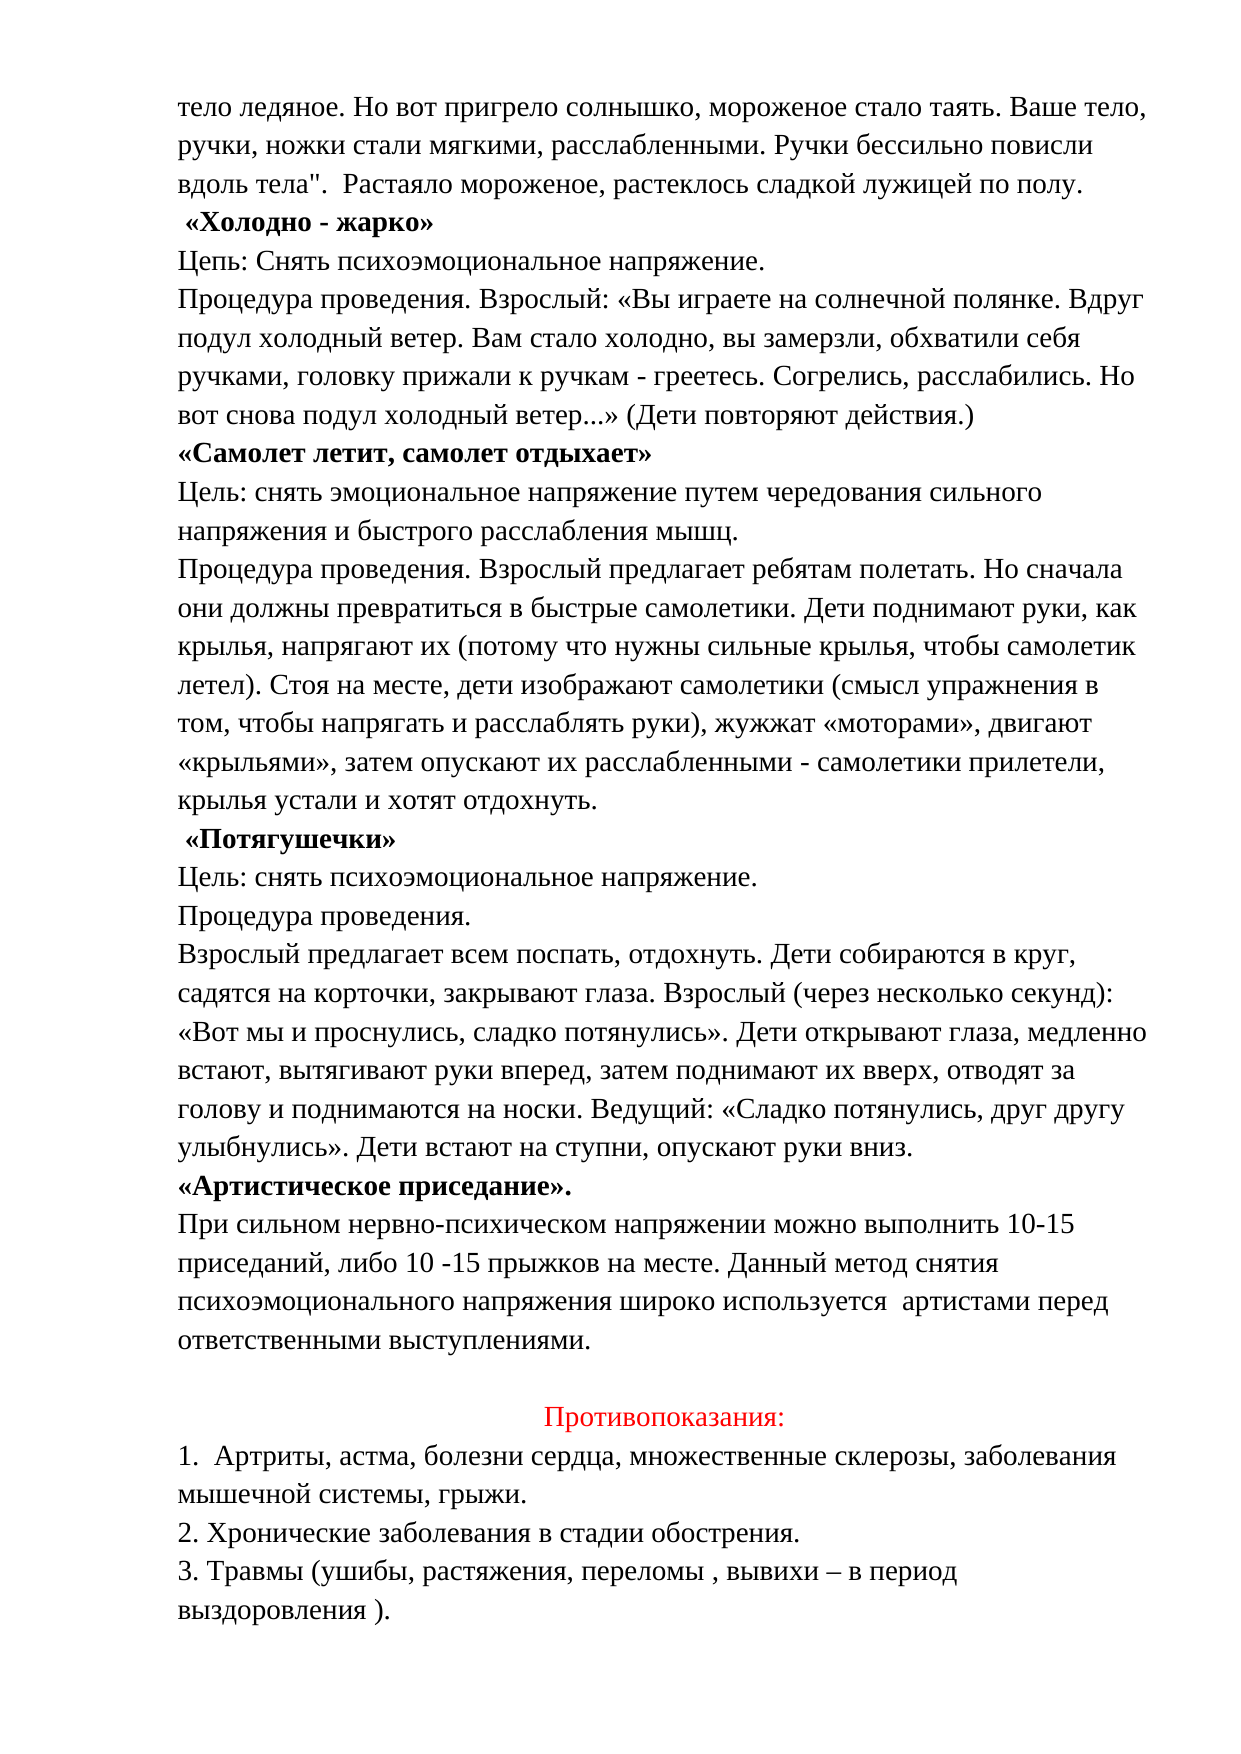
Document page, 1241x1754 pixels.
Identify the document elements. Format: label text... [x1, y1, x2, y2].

text При сильном нервно-психическом напряжении можно выполнить 10-15 приседаний, либо 10 -15 прыжков на месте. Данный метод снятия психоэмоционального напряжения широко используется артистами перед ответственными выступлениями. [177, 1206, 1152, 1356]
text «Холодно - жарко» [177, 204, 1152, 238]
text Процедура проведения. Взрослый предлагает ребятам полетать. Но сначала они должны превратиться в быстрые самолетики. Дети поднимают руки, как крылья, напрягают их (потому что нужны сильные крылья, чтобы самолетик летел). Стоя на месте, дети изображают самолетики (смысл упражнения в том, чтобы напрягать и расслаблять руки), жужжат «моторами», двигают «крыльями», затем опускают их расслабленными - самолетики прилетели, крылья устали и хотят отдохнуть. [177, 551, 1152, 816]
text 1. Артриты, астма, болезни сердца, множественные склерозы, заболевания мышечной системы, грыжи. [177, 1438, 1152, 1510]
text «Потягушечки» [177, 821, 1152, 854]
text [177, 89, 1152, 199]
text Цепь: Снять психоэмоциональное напряжение. [177, 243, 1152, 276]
text «Самолет летит, самолет отдыхает» [177, 436, 1152, 469]
text Цель: снять психоэмоциональное напряжение. [177, 859, 1152, 893]
text Взрослый предлагает всем поспать, отдохнуть. Дети собираются в круг, садятся на корточки, закрывают глаза. Взрослый (через несколько секунд): «Вот мы и проснулись, сладко потянулись». Дети открывают глаза, медленно встают, вытягивают руки вперед, затем поднимают их вверх, отводят за голову и поднимаются на носки. Ведущий: «Сладко потянулись, друг другу улыбнулись». Дети встают на ступни, опускают руки вниз. [177, 937, 1152, 1163]
text 2. Хронические заболевания в стадии обострения. [177, 1515, 1152, 1548]
text «Артистическое приседание». [177, 1168, 1152, 1201]
text Процедура проведения. Взрослый: «Вы играете на солнечной полянке. Вдруг подул холодный ветер. Вам стало холодно, вы замерзли, обхватили себя ручками, головку прижали к ручкам - греетесь. Согрелись, расслабились. Но вот снова подул холодный ветер...» (Дети повторяют действия.) [177, 281, 1152, 431]
text Противопоказания: [177, 1399, 1152, 1433]
text Цель: снять эмоциональное напряжение путем чередования сильного напряжения и быстрого расслабления мышц. [177, 474, 1152, 546]
text 3. Травмы (ушибы, растяжения, переломы , вывихи – в период выздоровления ). [177, 1553, 1152, 1625]
text Процедура проведения. [177, 898, 1152, 932]
